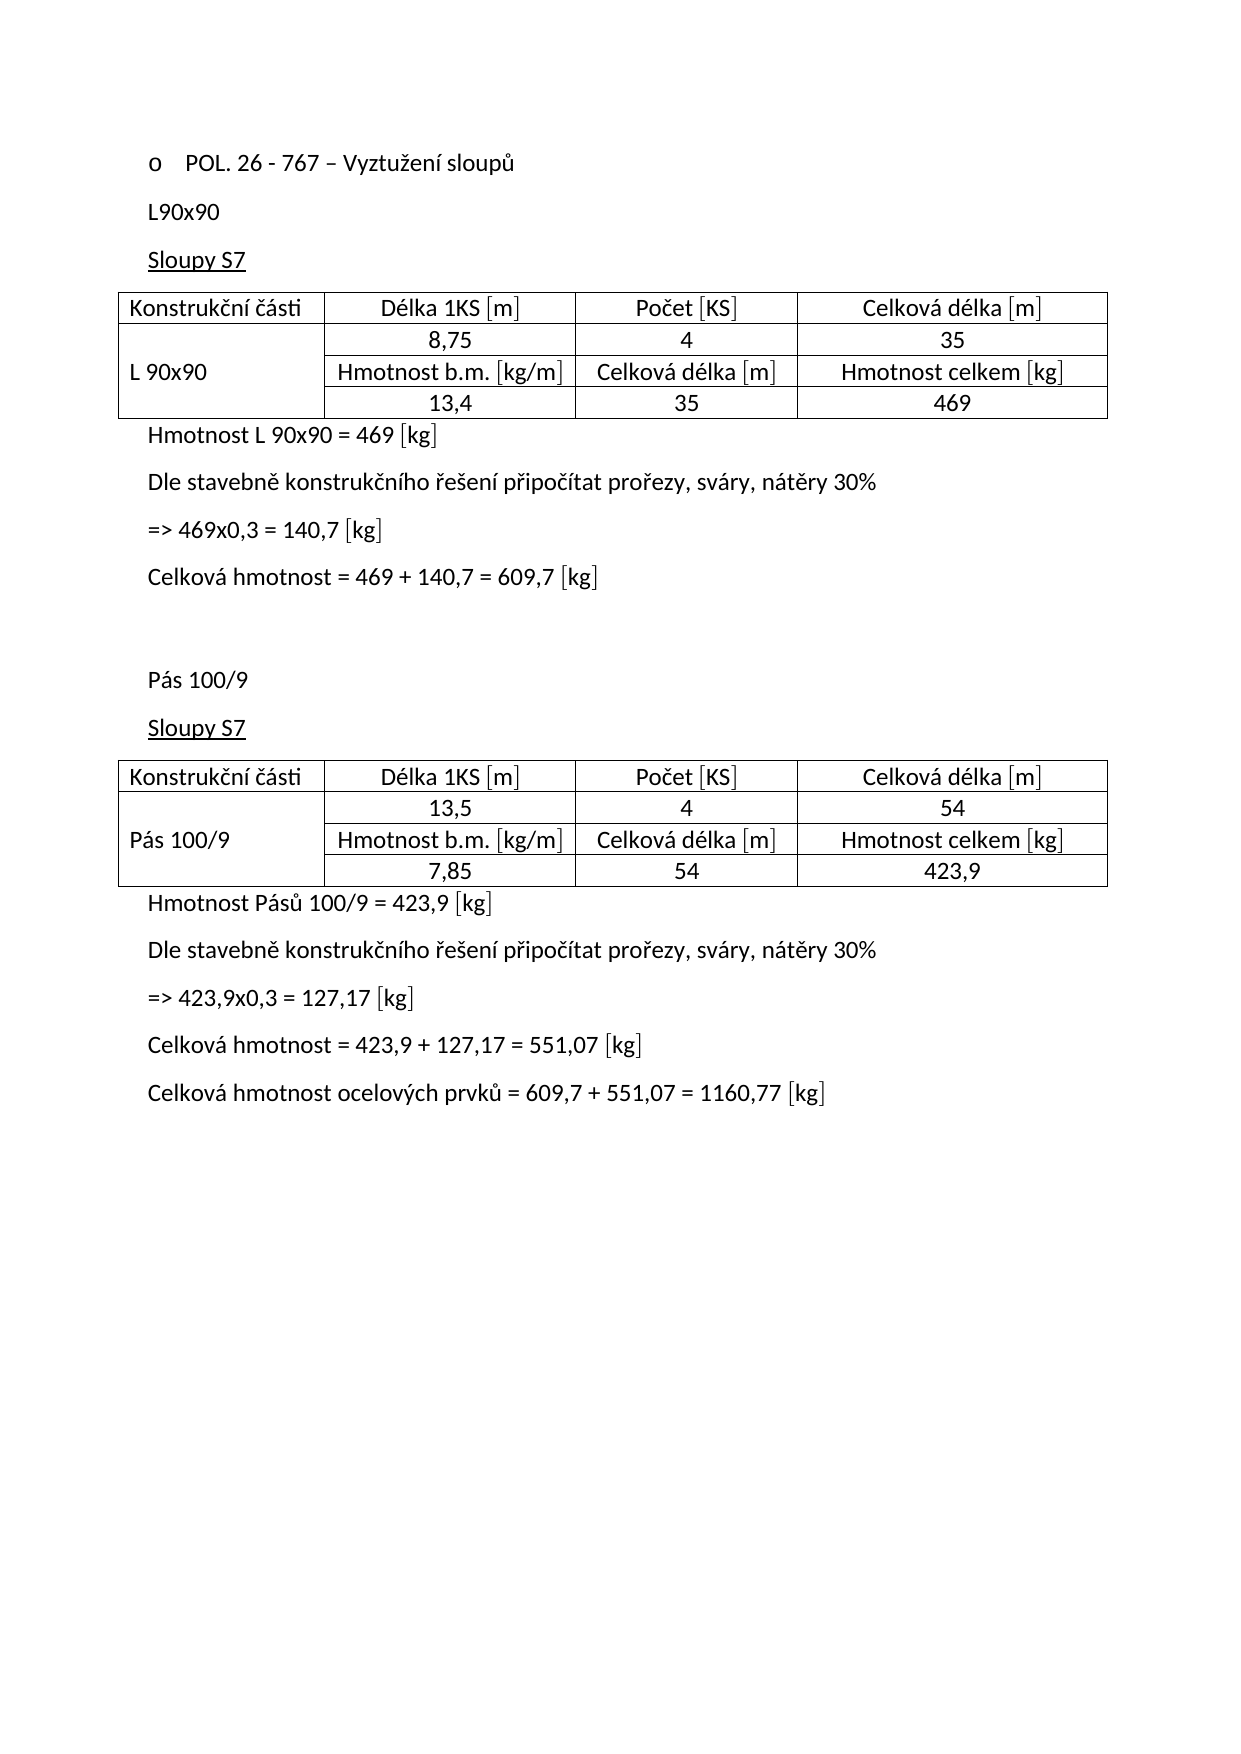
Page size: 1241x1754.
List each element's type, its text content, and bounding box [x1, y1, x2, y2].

table_header Celková délka m [798, 293, 1107, 323]
table_cell 4 [576, 792, 797, 823]
list POL. 26 - 767 – Vyztužení sloupů [148, 148, 1093, 179]
table_cell Pás 100/9 [119, 792, 324, 886]
text Sloupy S7 [148, 244, 1093, 274]
table_header Konstrukční části [119, 293, 324, 323]
table_header Délka 1KS m [325, 293, 575, 323]
text Celková hmotnost = 423,9 + 127,17 = 551,07 kg [148, 1029, 1093, 1060]
table_cell Hmotnost b.m. kg/m [325, 356, 575, 386]
table_header Konstrukční části [119, 761, 324, 791]
table_cell 54 [798, 792, 1107, 823]
text Hmotnost L 90x90 = 469 kg [148, 419, 1093, 449]
table_cell 469 [798, 387, 1107, 418]
text Hmotnost Pásů 100/9 = 423,9 kg [148, 887, 1093, 917]
table_header Celková délka m [798, 761, 1107, 791]
text Sloupy S7 [148, 712, 1093, 743]
text Celková hmotnost ocelových prvků = 609,7 + 551,07 = 1160,77 kg [148, 1077, 1093, 1107]
table_cell L 90x90 [119, 324, 324, 418]
table_cell 35 [576, 387, 797, 418]
table_cell Hmotnost celkem kg [798, 356, 1107, 386]
table_header Počet KS [576, 761, 797, 791]
table_cell 7,85 [325, 855, 575, 886]
table_cell 13,5 [325, 792, 575, 823]
table_cell Celková délka m [576, 356, 797, 386]
table_cell 4 [576, 324, 797, 355]
table_header Počet KS [576, 293, 797, 323]
table_cell 423,9 [798, 855, 1107, 886]
table_header Délka 1KS m [325, 761, 575, 791]
table_cell 8,75 [325, 324, 575, 355]
table_cell Celková délka m [576, 824, 797, 854]
text Celková hmotnost = 469 + 140,7 = 609,7 kg [148, 561, 1093, 592]
text L90x90 [148, 197, 1093, 227]
table_cell 13,4 [325, 387, 575, 418]
text => 469x0,3 = 140,7 kg [148, 514, 1093, 544]
table_cell 35 [798, 324, 1107, 355]
text Pás 100/9 [148, 665, 1093, 695]
table_cell 54 [576, 855, 797, 886]
text Dle stavebně konstrukčního řešení připočítat prořezy, sváry, nátěry 30% [148, 934, 1093, 965]
table_cell Hmotnost celkem kg [798, 824, 1107, 854]
text => 423,9x0,3 = 127,17 kg [148, 982, 1093, 1012]
table_cell Hmotnost b.m. kg/m [325, 824, 575, 854]
text Dle stavebně konstrukčního řešení připočítat prořezy, sváry, nátěry 30% [148, 466, 1093, 497]
